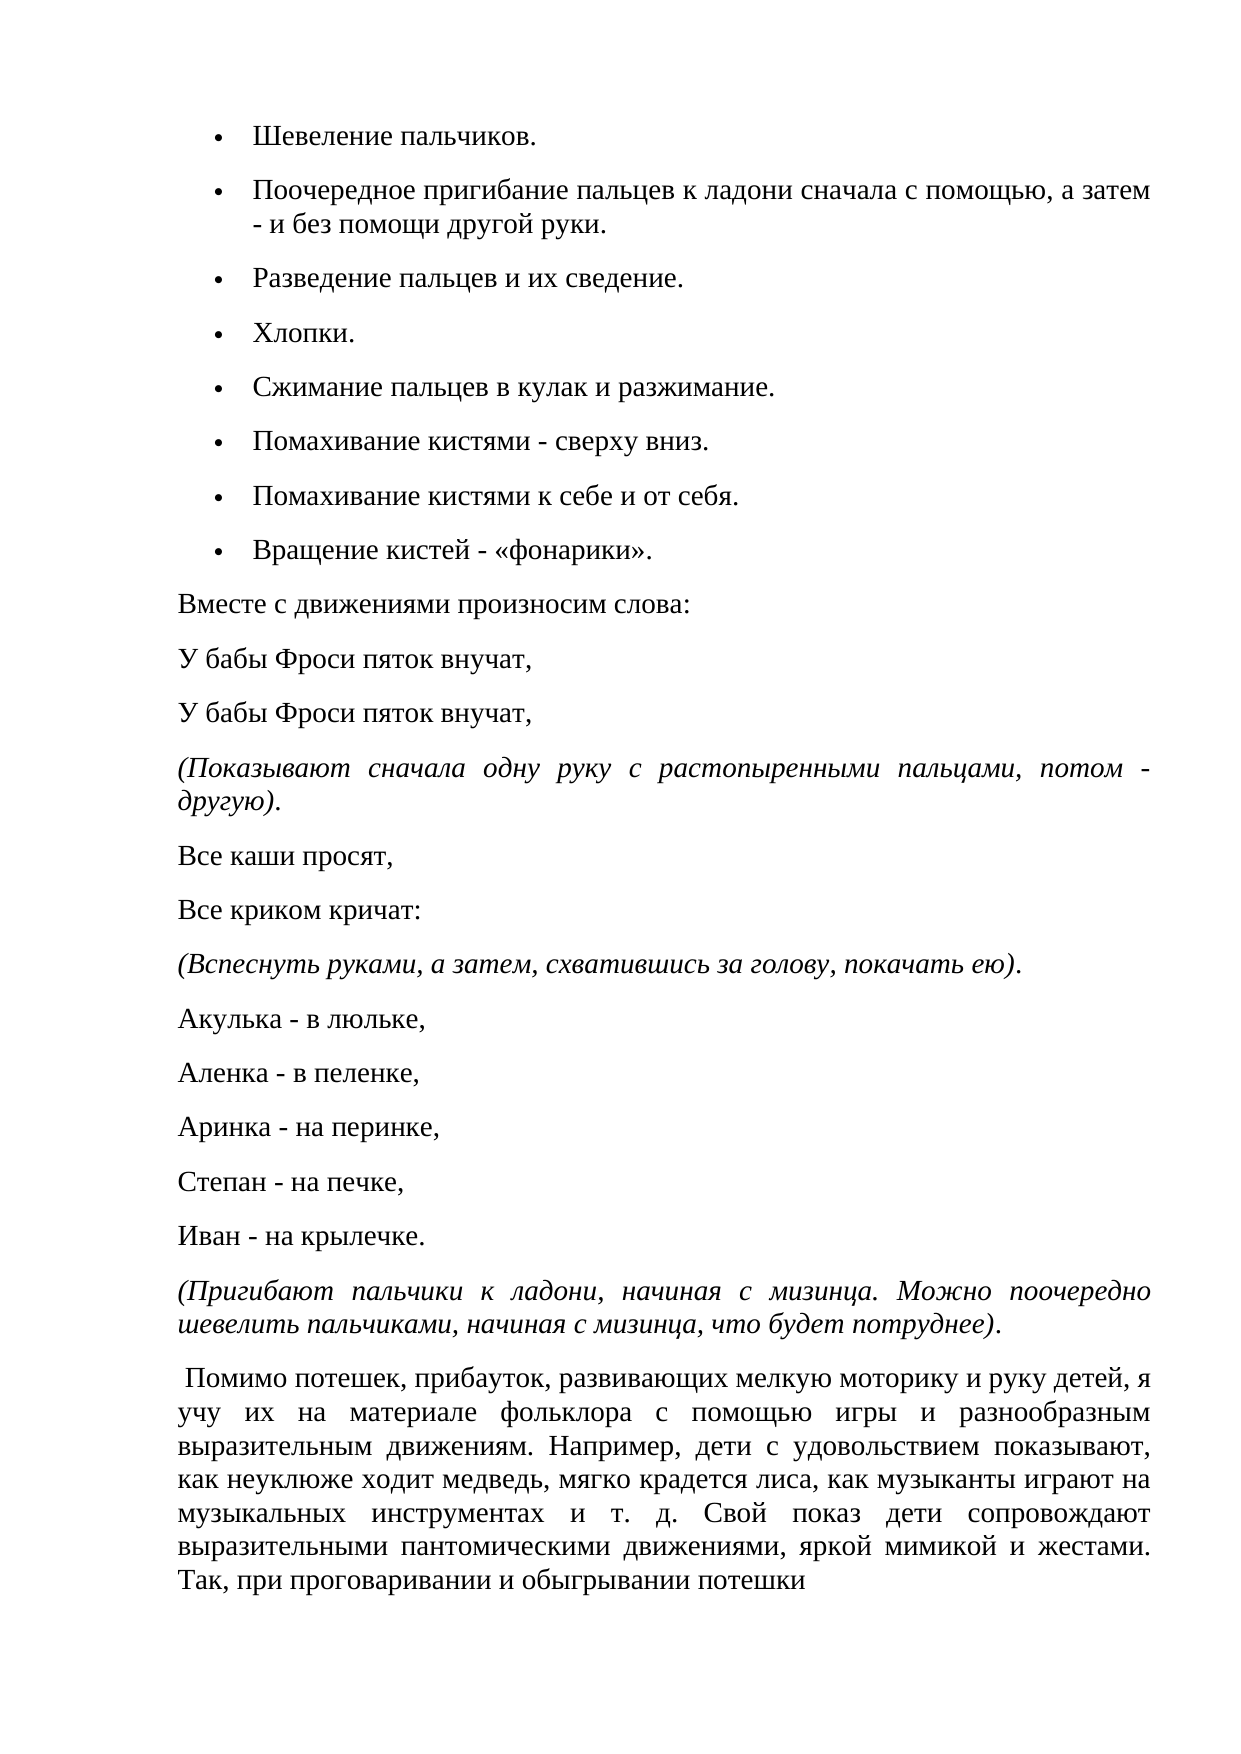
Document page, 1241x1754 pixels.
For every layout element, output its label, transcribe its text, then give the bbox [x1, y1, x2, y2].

text Вместе с движениями произносим слова: [177, 587, 1152, 620]
text Все криком кричат: [177, 892, 1152, 926]
list Помахивание кистями к себе и от себя. [215, 478, 1152, 511]
list Разведение пальцев и их сведение. [215, 260, 1152, 294]
text Степан - на печке, [177, 1164, 1152, 1197]
text (Показывают сначала одну руку с растопыренными пальцами, потом - другую). [177, 750, 1152, 817]
list Помахивание кистями - сверху вниз. [215, 423, 1152, 457]
text У бабы Фроси пяток внучат, [177, 641, 1152, 674]
text Иван - на крылечке. [177, 1218, 1152, 1252]
text Аринка - на перинке, [177, 1109, 1152, 1143]
list Шевеление пальчиков. [215, 118, 1152, 152]
text Помимо потешек, прибауток, развивающих мелкую моторику и руку детей, я учу их на материале фольклора с помощью игры и разнообразным выразительным движениям. Например, дети с удовольствием показывают, как неуклюже ходит медведь, мягко крадется лиса, как музыканты играют на музыкальных инструментах и т. д. Свой показ дети сопровождают выразительными пантомическими движениями, яркой мимикой и жестами. Так, при проговаривании и обыгрывании потешки [177, 1361, 1152, 1595]
text У бабы Фроси пяток внучат, [177, 695, 1152, 729]
list Поочередное пригибание пальцев к ладони сначала с помощью, а затем - и без помощи другой руки. [215, 172, 1152, 239]
list Хлопки. [215, 315, 1152, 348]
text Аленка - в пеленке, [177, 1055, 1152, 1089]
text (Вспеснуть руками, а затем, схватившись за голову, покачать ею). [177, 946, 1152, 980]
list Сжимание пальцев в кулак и разжимание. [215, 369, 1152, 403]
list Вращение кистей - «фонарики». [215, 532, 1152, 566]
text (Пригибают пальчики к ладони, начиная с мизинца. Можно поочередно шевелить пальчиками, начиная с мизинца, что будет потруднее). [177, 1273, 1152, 1340]
text Все каши просят, [177, 838, 1152, 871]
text Акулька - в люльке, [177, 1001, 1152, 1034]
